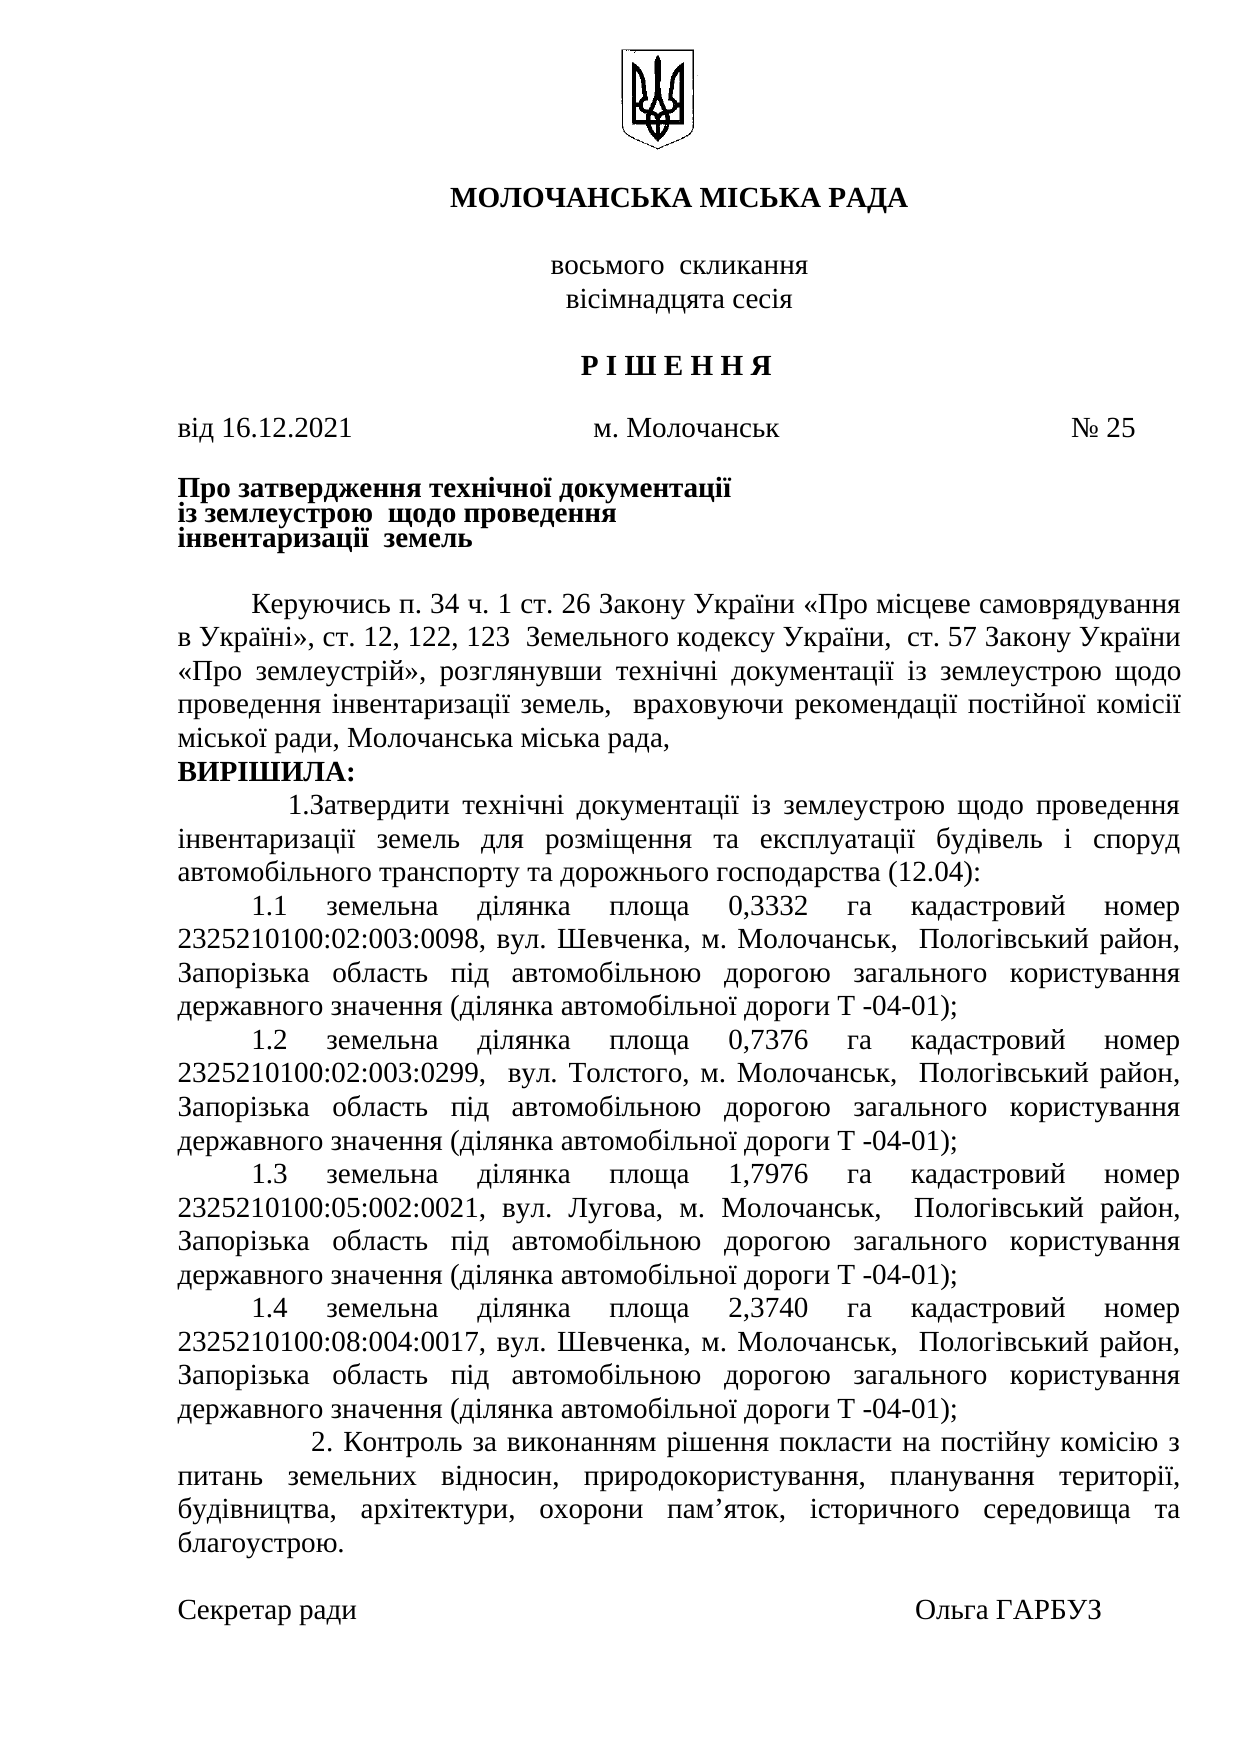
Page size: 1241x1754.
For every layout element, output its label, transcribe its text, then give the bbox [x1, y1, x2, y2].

text 1.3 земельна ділянка площа кадастровий номер 2325210100:05:002:0021, вул. Лугова, м. Молочанськ, Пологівський район, Запорізька область під автомобільною дорогою загального користування державного значення (ділянка автомобільної дороги Т -04-01); [177, 1156, 1181, 1290]
text ВИРІШИЛА: [177, 754, 1182, 787]
text восьмого скликання [177, 247, 1181, 281]
text 1.2 земельна ділянка площа кадастровий номер 2325210100:02:003:0299, вул. Толстого, м. Молочанськ, Пологівський район, Запорізька область під автомобільною дорогою загального користування державного значення (ділянка автомобільної дороги Т -04-01); [177, 1022, 1181, 1156]
text вісімнадцята сесія [177, 281, 1181, 314]
text Секретар ради Ольга ГАРБУЗ [177, 1592, 1181, 1626]
text 2. Контроль за виконанням рішення покласти на постійну комісію з питань земельних відносин, природокористування, планування території, будівництва, архітектури, охорони пам’яток, історичного середовища та благоустрою. [177, 1424, 1181, 1559]
text 1.1 земельна ділянка площа кадастровий номер 2325210100:02:003:0098, вул. Шевченка, м. Молочанськ, Пологівський район, Запорізька область під автомобільною дорогою загального користування державного значення (ділянка автомобільної дороги Т -04-01); [177, 888, 1181, 1022]
text Р І Ш Е Н Н Я [177, 348, 1181, 382]
text 1.Затвердити технічні документації із землеустрою щодо проведення інвентаризації земель для розміщення та експлуатації будівель і споруд автомобільного транспорту та дорожнього господарства (12.04): [177, 787, 1181, 888]
picture [608, 43, 706, 154]
text від 16.12.2021 м. Молочанськ № 25 [177, 410, 1181, 444]
text МОЛОЧАНСЬКА МІСЬКА РАДА [177, 180, 1181, 214]
text Керуючись п. 34 ч. 1 ст. 26 Закону України «Про місцеве самоврядування в Україні», ст. 12, 122, 123 Земельного кодексу України, ст. 57 Закону України «Про землеустрій», розглянувши технічні документації із землеустрою щодо проведення інвентаризації земель, враховуючи рекомендації постійної комісії міської ради, Молочанська міська рада, [177, 586, 1182, 754]
text із землеустрою щодо проведення [177, 502, 1181, 527]
text Про затвердження технічної документації [177, 477, 1181, 502]
text інвентаризації земель [177, 527, 1181, 552]
text 1.4 земельна ділянка площа кадастровий номер 2325210100:08:004:0017, вул. Шевченка, м. Молочанськ, Пологівський район, Запорізька область під автомобільною дорогою загального користування державного значення (ділянка автомобільної дороги Т -04-01); [177, 1290, 1181, 1424]
